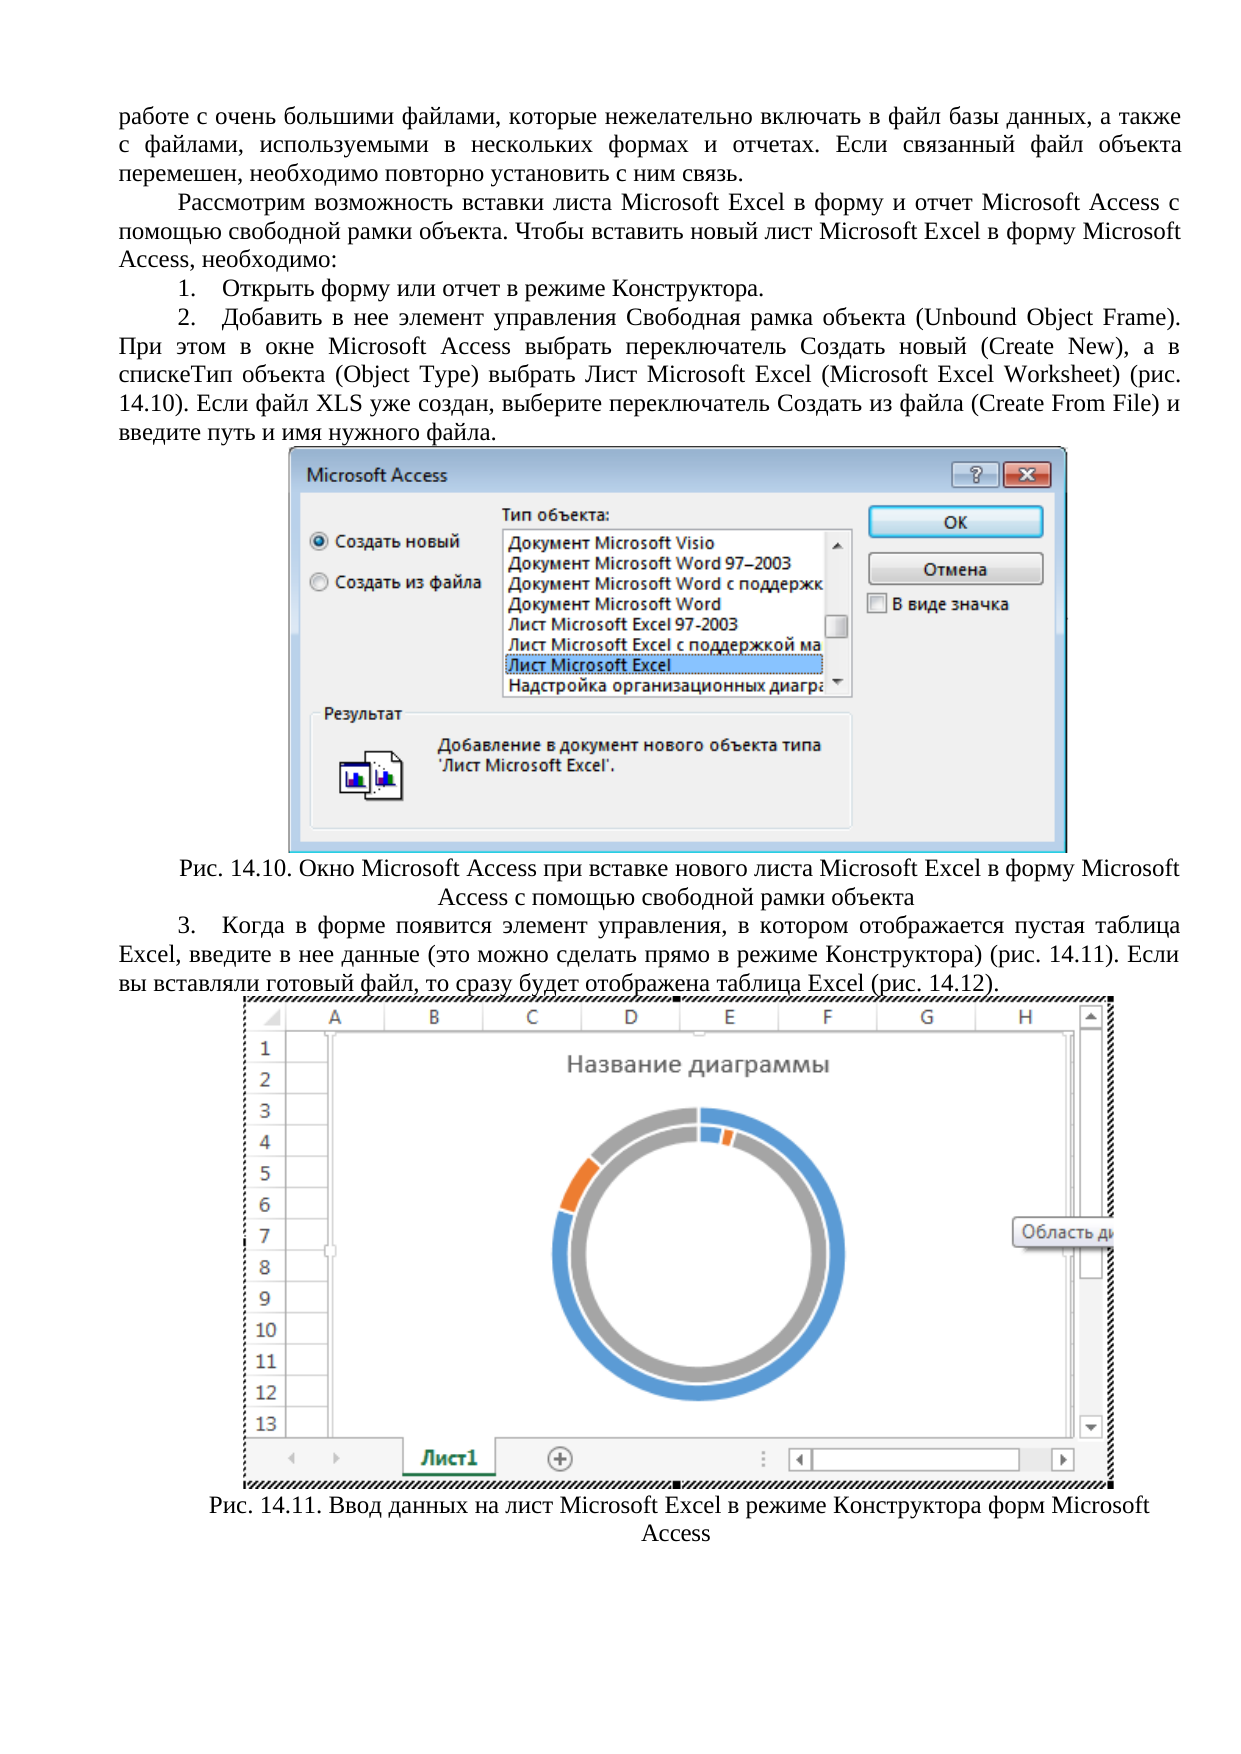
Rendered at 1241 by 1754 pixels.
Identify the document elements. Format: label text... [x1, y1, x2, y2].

list Когда в форме появится элемент управления, в котором отображается пустая таблица Excel, введите в нее данные (это можно сделать прямо в режиме Конструктора) (рис. 14.11). Если вы вставляли готовый файл, то сразу будет отображена таблица Excel (рис. 14.12). [118, 910, 1181, 997]
text работе с очень большими файлами, которые нежелательно включать в файл базы данных, а также с файлами, используемыми в нескольких формах и отчетах. Если связанный файл объекта перемешен, необходимо повторно установить с ним связь. [118, 101, 1182, 187]
list Открыть форму или отчет в режиме Конструктора. [177, 273, 1196, 302]
list Добавить в нее элемент управления Свободная рамка объекта (Unbound Object Frame). При этом в окне Microsoft Access выбрать переключатель Создать новый (Create New), а в спискеТип объекта (Object Type) выбрать Лист Microsoft Excel (Microsoft Excel Worksheet) (рис. 14.10). Если файл XLS уже создан, выберите переключатель Создать из файла (Create From File) и введите путь и имя нужного файла. [118, 302, 1182, 446]
text Рассмотрим возможность вставки листа Microsoft Excel в форму и отчет Microsoft Access с помощью свободной рамки объекта. Чтобы вставить новый лист Microsoft Excel в форму Microsoft Access, необходимо: [118, 187, 1181, 273]
text Рис. 14.11. Ввод данных на лист Microsoft Excel в режиме Конструктора форм Microsoft Access [209, 1490, 1196, 1547]
picture [243, 996, 1114, 1489]
text Рис. 14.10. Окно Microsoft Access при вставке нового листа Microsoft Excel в форму Microsoft Access с помощью свободной рамки объекта [179, 446, 1179, 910]
